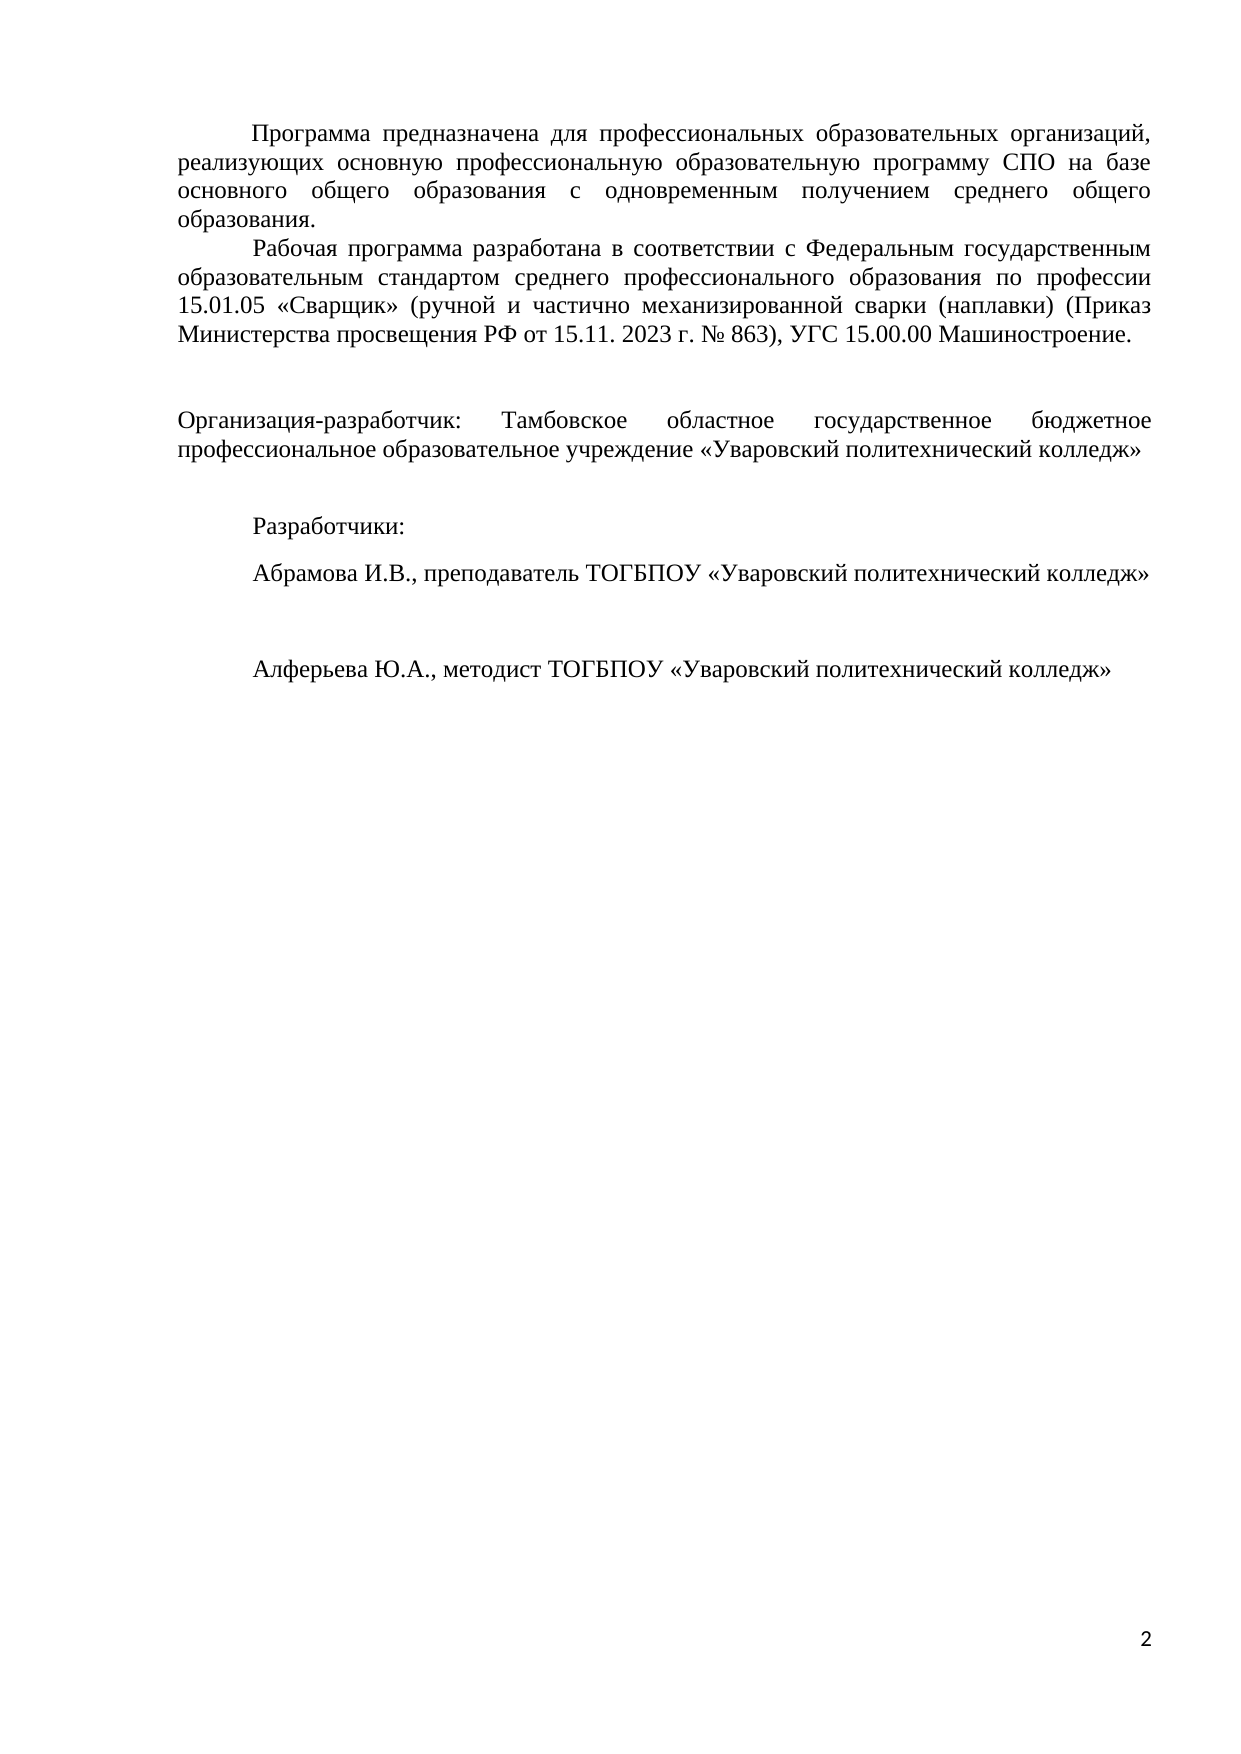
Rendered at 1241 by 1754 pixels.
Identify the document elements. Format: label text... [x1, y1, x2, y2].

text Алферьева Ю.А., методист ТОГБПОУ «Уваровский политехнический колледж» [177, 654, 1152, 683]
text Организация-разработчик: Тамбовское областное государственное бюджетное профессиональное образовательное учреждение «Уваровский политехнический колледж» [177, 406, 1152, 463]
text Рабочая программа разработана в соответствии с Федеральным государственным образовательным стандартом среднего профессионального образования по профессии 15.01.05 «Сварщик» (ручной и частично механизированной сварки (наплавки) (Приказ Министерства просвещения РФ от 15.11. 2023 г. № 863), УГС 15.00.00 Машиностроение. [177, 233, 1152, 348]
text Абрамова И.В., преподаватель ТОГБПОУ «Уваровский политехнический колледж» [177, 558, 1152, 587]
text Программа предназначена для профессиональных образовательных организаций, реализующих основную профессиональную образовательную программу СПО на базе основного общего образования с одновременным получением среднего общего образования. [177, 118, 1152, 233]
text Разработчики: [177, 511, 1152, 539]
